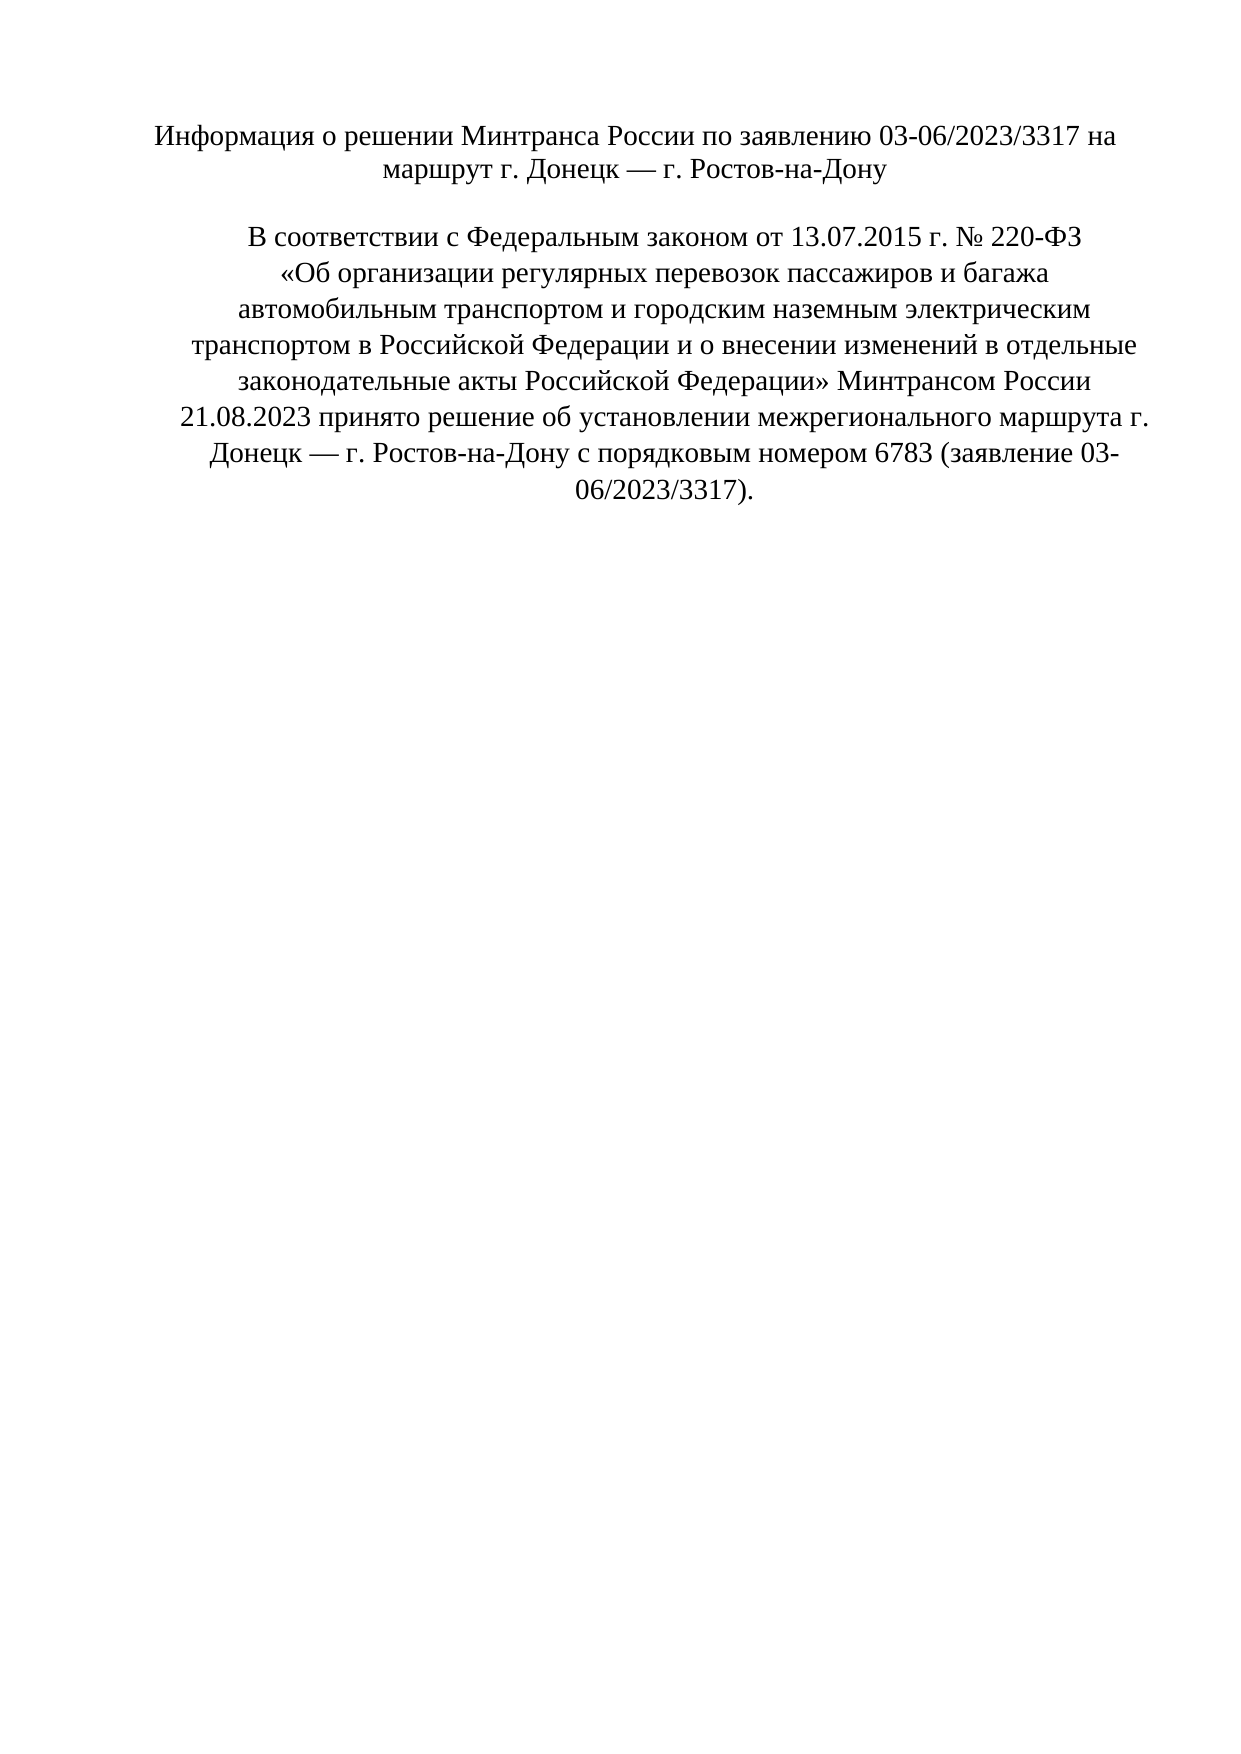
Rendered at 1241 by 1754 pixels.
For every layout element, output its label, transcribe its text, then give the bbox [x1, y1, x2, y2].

text В соответствии с Федеральным законом от 13.07.2015 г. № 220-ФЗ «Об организации регулярных перевозок пассажиров и багажа автомобильным транспортом и городским наземным электрическим транспортом в Российской Федерации и о внесении изменений в отдельные законодательные акты Российской Федерации» Минтрансом России 21.08.2023 принято решение об установлении межрегионального маршрута г. Донецк — г. Ростов-на-Дону с порядковым номером 6783 (заявление 03-06/2023/3317). [177, 219, 1152, 505]
text Информация о решении Минтранса России по заявлению 03-06/2023/3317 на маршрут г. Донецк — г. Ростов-на-Дону [118, 118, 1152, 185]
